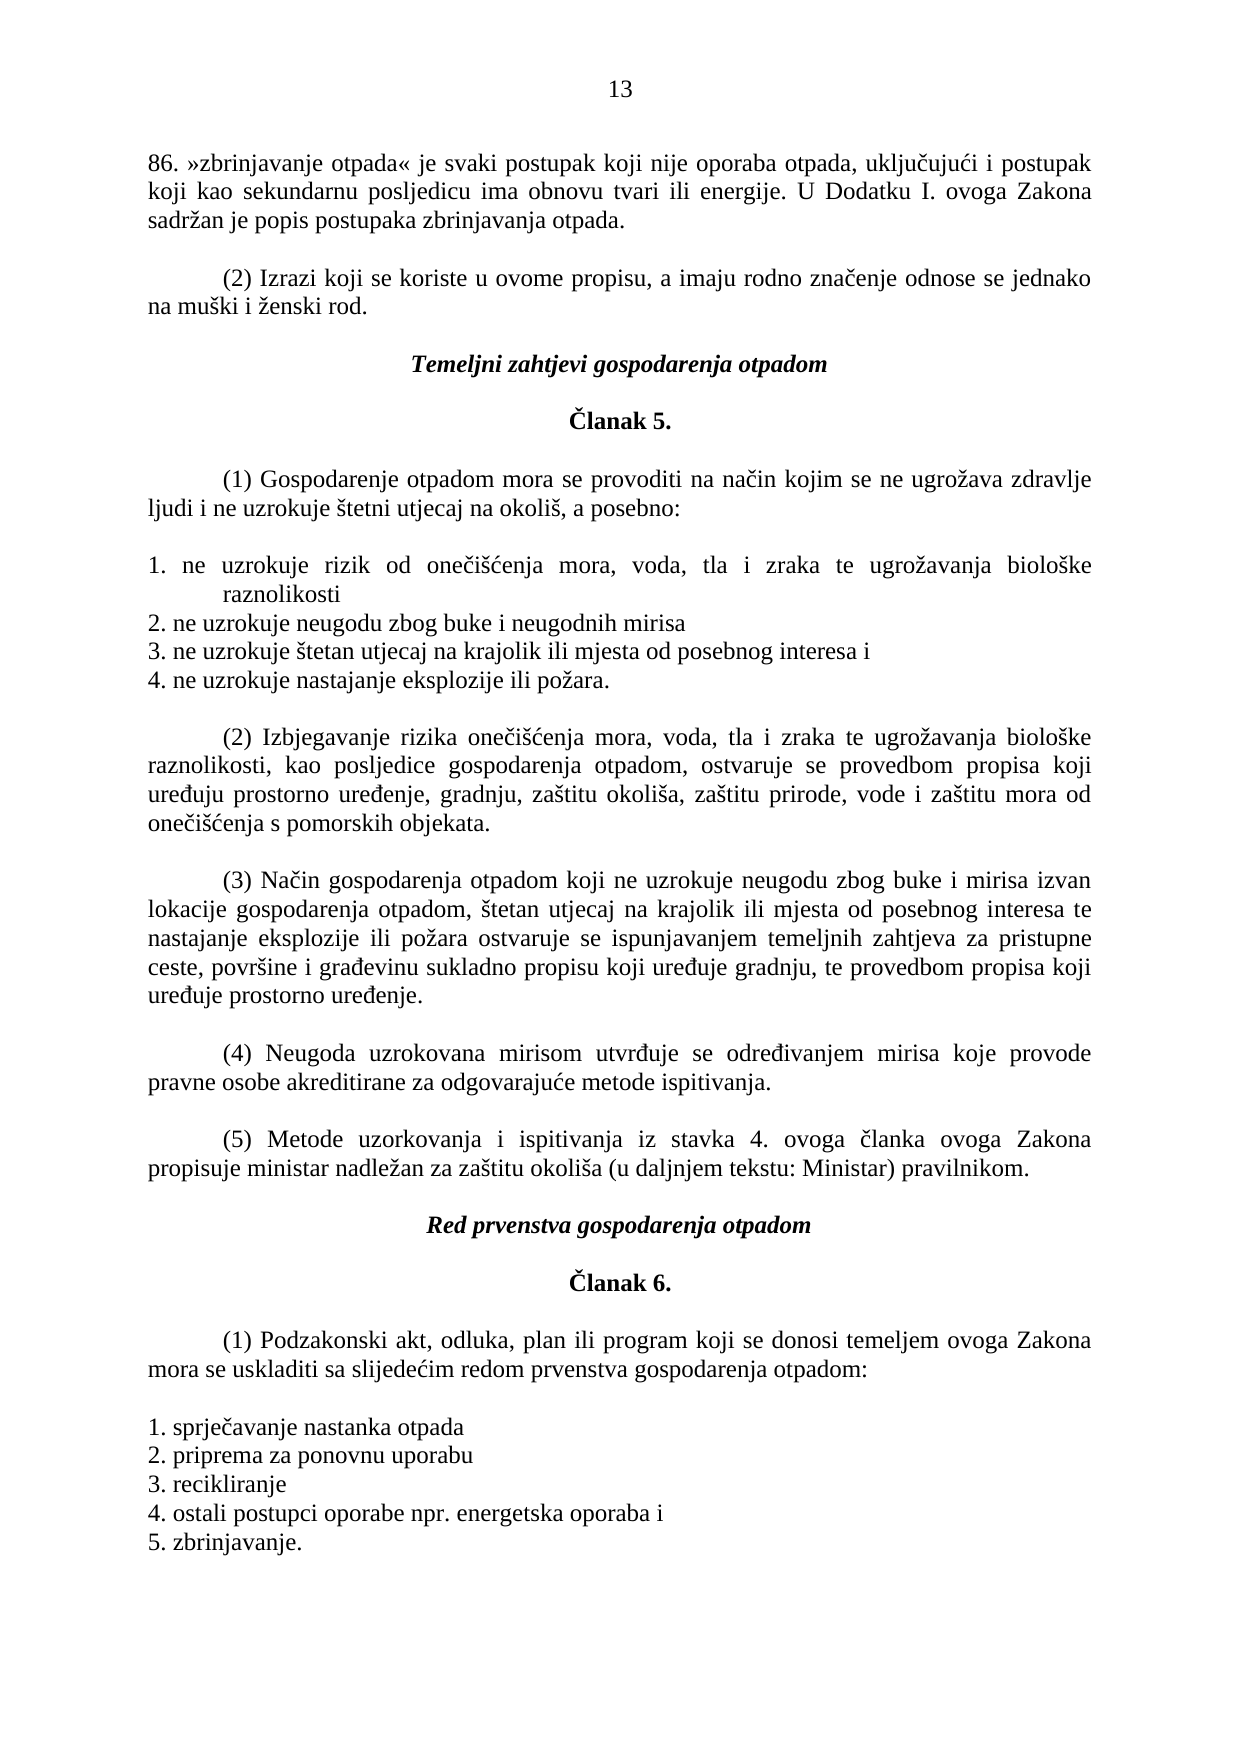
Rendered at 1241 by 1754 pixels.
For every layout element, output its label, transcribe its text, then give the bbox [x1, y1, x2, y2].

text 4. ne uzrokuje nastajanje eksplozije ili požara. [148, 665, 1093, 694]
text (3) Način gospodarenja otpadom koji ne uzrokuje neugodu zbog buke i mirisa izvan lokacije gospodarenja otpadom, štetan utjecaj na krajolik ili mjesta od posebnog interesa te nastajanje eksplozije ili požara ostvaruje se ispunjavanjem temeljnih zahtjeva za pristupne ceste, površine i građevinu sukladno propisu koji uređuje gradnju, te provedbom propisa koji uređuje prostorno uređenje. [148, 866, 1093, 1009]
text (4) Neugoda uzrokovana mirisom utvrđuje se određivanjem mirisa koje provode pravne osobe akreditirane za odgovarajuće metode ispitivanja. [148, 1038, 1093, 1096]
text (5) Metode uzorkovanja i ispitivanja iz stavka 4. ovoga članka ovoga Zakona propisuje ministar nadležan za zaštitu okoliša (u daljnjem tekstu: Ministar) pravilnikom. [148, 1124, 1093, 1182]
text 1. sprječavanje nastanka otpada [148, 1412, 1093, 1441]
text 2. priprema za ponovnu uporabu [148, 1441, 1093, 1469]
text Red prvenstva gospodarenja otpadom [148, 1211, 1093, 1239]
text Članak 6. [148, 1268, 1093, 1297]
text (2) Izbjegavanje rizika onečišćenja mora, voda, tla i zraka te ugrožavanja biološke raznolikosti, kao posljedice gospodarenja otpadom, ostvaruje se provedbom propisa koji uređuju prostorno uređenje, gradnju, zaštitu okoliša, zaštitu prirode, vode i zaštitu mora od onečišćenja s pomorskih objekata. [148, 722, 1093, 837]
text (2) Izrazi koji se koriste u ovome propisu, a imaju rodno značenje odnose se jednako na muški i ženski rod. [148, 263, 1093, 320]
text Članak 5. [148, 406, 1093, 435]
text (1) Gospodarenje otpadom mora se provoditi na način kojim se ne ugrožava zdravlje ljudi i ne uzrokuje štetni utjecaj na okoliš, a posebno: [148, 464, 1093, 521]
text 86. »zbrinjavanje otpada« je svaki postupak koji nije oporaba otpada, uključujući i postupak koji kao sekundarnu posljedicu ima obnovu tvari ili energije. U Dodatku I. ovoga Zakona sadržan je popis postupaka zbrinjavanja otpada. [148, 148, 1093, 234]
text 4. ostali postupci oporabe npr. energetska oporaba i [148, 1498, 1093, 1527]
text 5. zbrinjavanje. [148, 1527, 1093, 1556]
text 3. ne uzrokuje štetan utjecaj na krajolik ili mjesta od posebnog interesa i [148, 636, 1093, 665]
text 1. ne uzrokuje rizik od onečišćenja mora, voda, tla i zraka te ugrožavanja biološke raznolikosti [148, 550, 1093, 608]
text 3. recikliranje [148, 1469, 1093, 1498]
text (1) Podzakonski akt, odluka, plan ili program koji se donosi temeljem ovoga Zakona mora se uskladiti sa slijedećim redom prvenstva gospodarenja otpadom: [148, 1326, 1093, 1383]
text Temeljni zahtjevi gospodarenja otpadom [148, 349, 1093, 378]
text 2. ne uzrokuje neugodu zbog buke i neugodnih mirisa [148, 608, 1093, 636]
